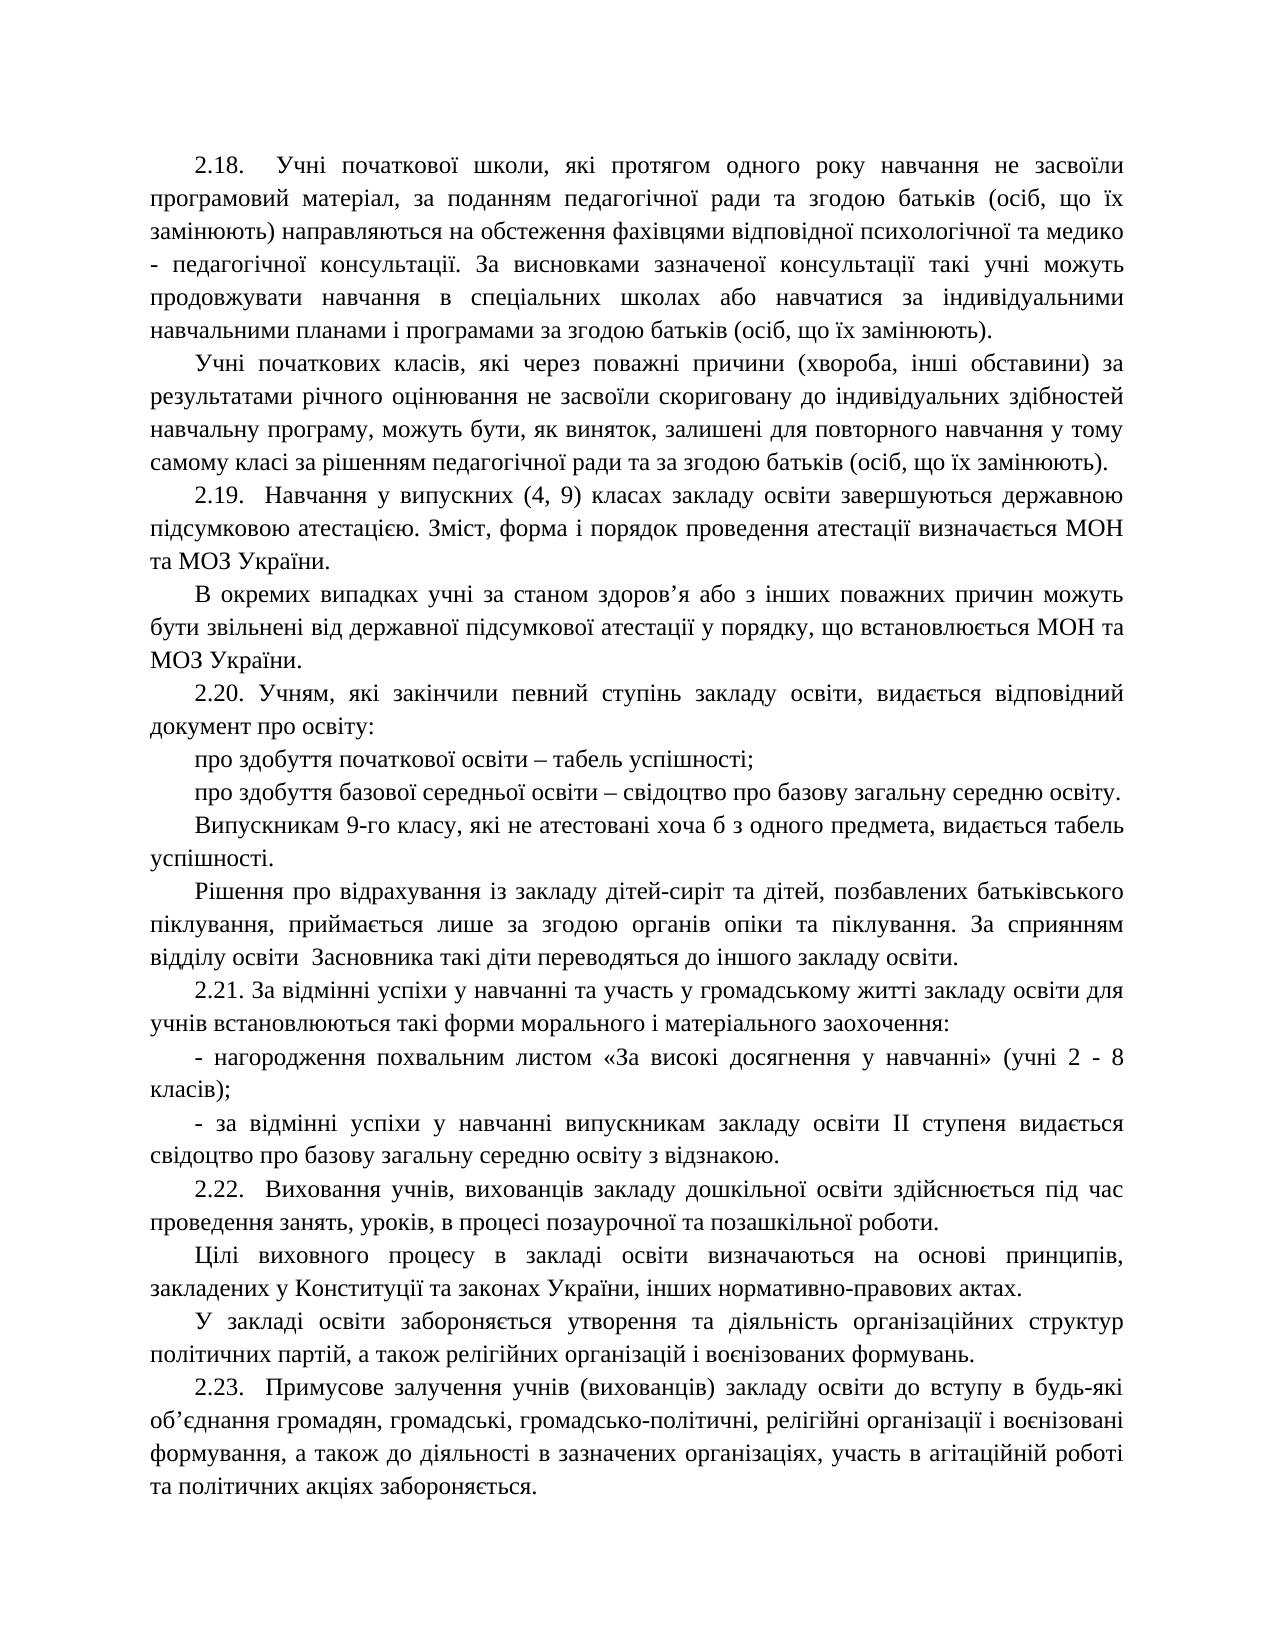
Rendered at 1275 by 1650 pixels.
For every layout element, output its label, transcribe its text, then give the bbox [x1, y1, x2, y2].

text про здобуття базової середньої освіти – свідоцтво про базову загальну середню освіту. [150, 777, 1125, 806]
text 2.20. Учням, які закінчили певний ступінь закладу освіти, видається відповідний документ про освіту: [150, 678, 1125, 740]
text Рішення про відрахування із закладу дітей-сиріт та дітей, позбавлених батьківського піклування, приймається лише за згодою органів опіки та піклування. За сприянням відділу освіти Засновника такі діти переводяться до іншого закладу освіти. [150, 876, 1125, 971]
text 2.22. Виховання учнів, вихованців закладу дошкільної освіти здійснюється під час проведення занять, уроків, в процесі позаурочної та позашкільної роботи. [150, 1174, 1125, 1235]
text 2.21. За відмінні успіхи у навчанні та участь у громадському житті закладу освіти для учнів встановлюються такі форми морального і матеріального заохочення: [150, 976, 1125, 1037]
text 2.18. Учні початкової школи, які протягом одного року навчання не засвоїли програмовий матеріал, за поданням педагогічної ради та згодою батьків (осіб, що їх замінюють) направляються на обстеження фахівцями відповідної психологічної та медико - педагогічної консультації. За висновками зазначеної консультації такі учні можуть продовжувати навчання в спеціальних школах або навчатися за індивідуальними навчальними планами і програмами за згодою батьків (осіб, що їх замінюють). [150, 150, 1125, 344]
text В окремих випадках учні за станом здоров’я або з інших поважних причин можуть бути звільнені від державної підсумкової атестації у порядку, що встановлюється МОН та МОЗ України. [150, 579, 1125, 674]
text про здобуття початкової освіти – табель успішності; [150, 744, 1125, 773]
text Випускникам 9-го класу, які не атестовані хоча б з одного предмета, видається табель успішності. [150, 810, 1125, 872]
text - нагородження похвальним листом «За високі досягнення у навчанні» (учні 2 - 8 класів); [150, 1042, 1125, 1103]
text У закладі освіти забороняється утворення та діяльність організаційних структур політичних партій, а також релігійних організацій і воєнізованих формувань. [150, 1306, 1125, 1367]
text 2.19. Навчання у випускних (4, 9) класах закладу освіти завершуються державною підсумковою атестацією. Зміст, форма і порядок проведення атестації визначається МОН та МОЗ України. [150, 480, 1125, 575]
text Цілі виховного процесу в закладі освіти визначаються на основі принципів, закладених у Конституції та законах України, інших нормативно-правових актах. [150, 1240, 1125, 1301]
text 2.23. Примусове залучення учнів (вихованців) закладу освіти до вступу в будь-які об’єднання громадян, громадські, громадсько-політичні, релігійні організації і воєнізовані формування, а також до діяльності в зазначених організаціях, участь в агітаційній роботі та політичних акціях забороняється. [150, 1372, 1125, 1499]
text - за відмінні успіхи у навчанні випускникам закладу освіти ІІ ступеня видається свідоцтво про базову загальну середню освіту з відзнакою. [150, 1108, 1125, 1169]
text Учні початкових класів, які через поважні причини (хвороба, інші обставини) за результатами річного оцінювання не засвоїли скориговану до індивідуальних здібностей навчальну програму, можуть бути, як виняток, залишені для повторного навчання у тому самому класі за рішенням педагогічної ради та за згодою батьків (осіб, що їх замінюють). [150, 348, 1125, 476]
